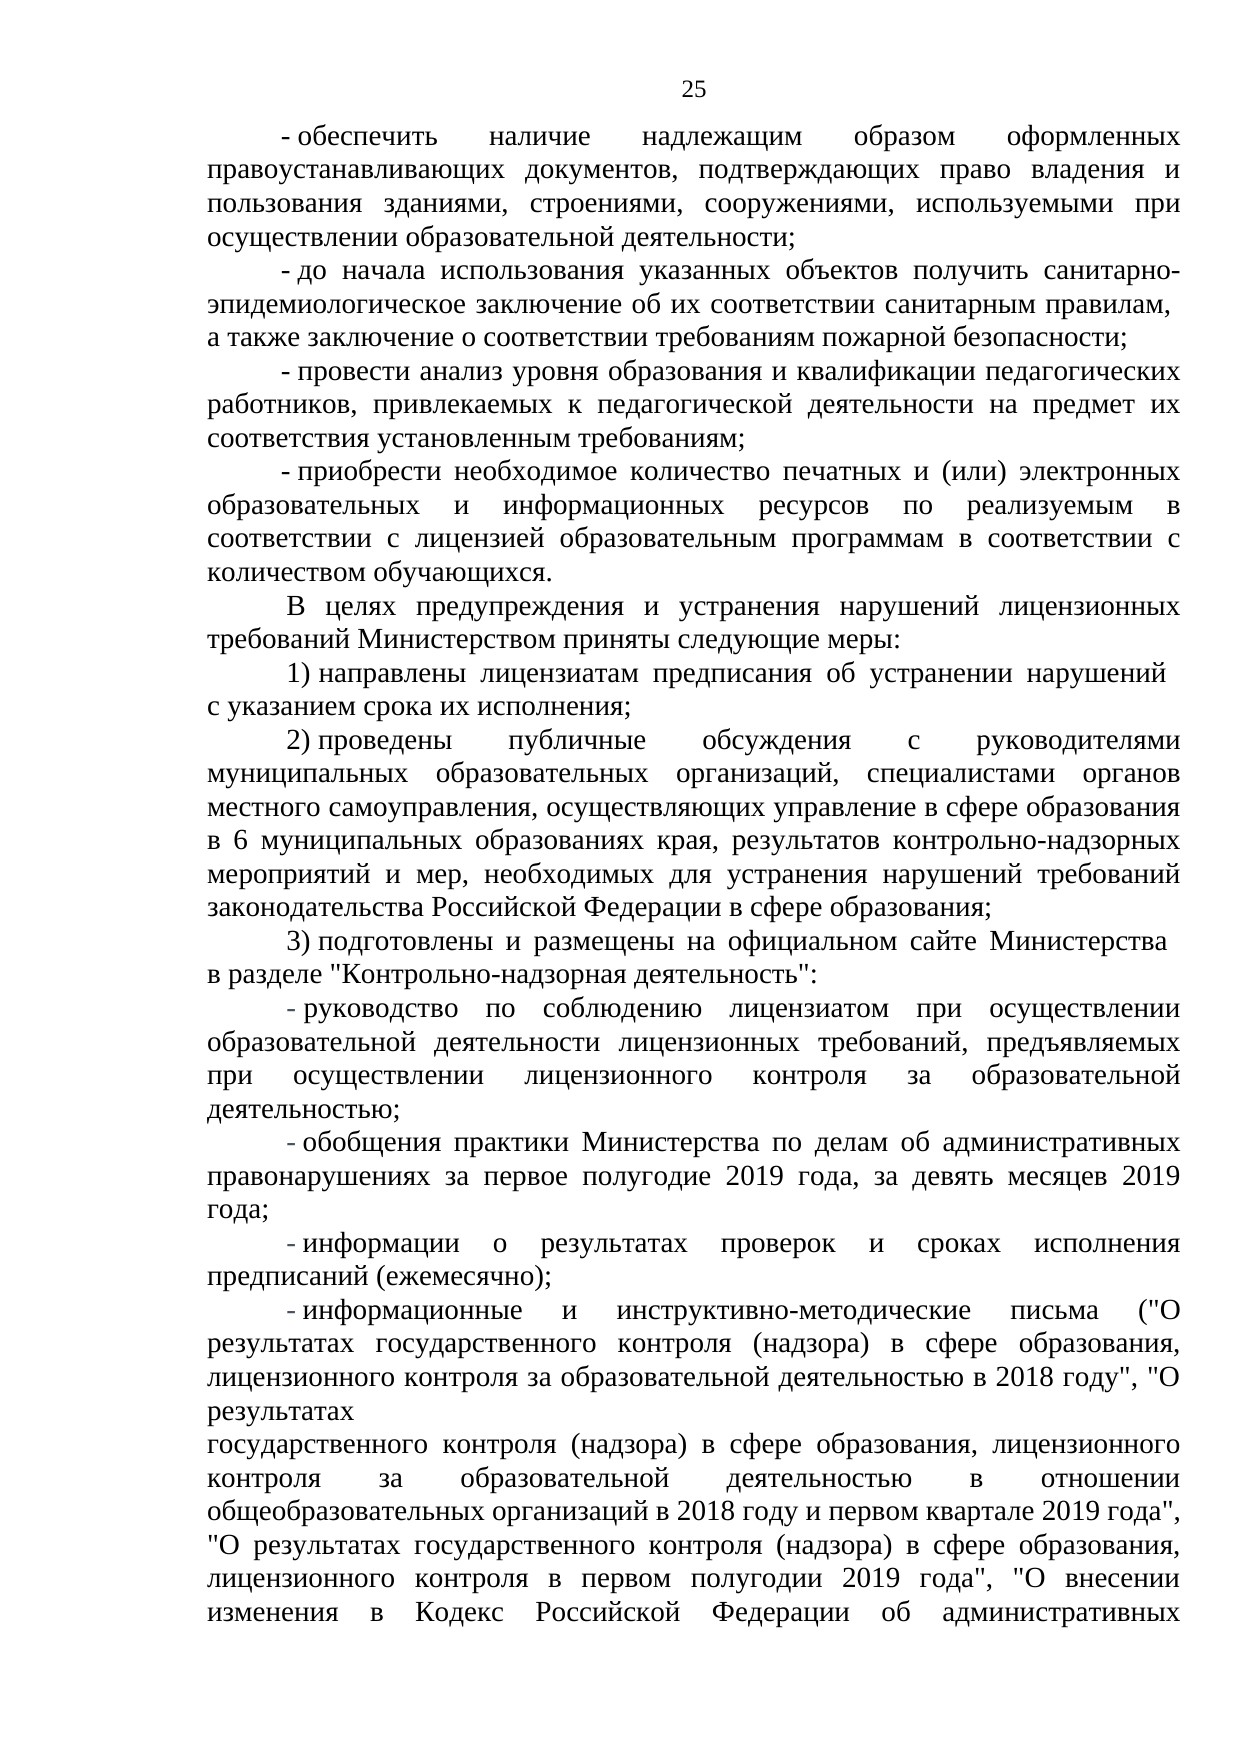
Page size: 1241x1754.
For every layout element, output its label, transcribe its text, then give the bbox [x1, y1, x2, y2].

list руководство по соблюдению лицензиатом при осуществлении образовательной деятельности лицензионных требований, предъявляемых при осуществлении лицензионного контроля за образовательной деятельностью; [207, 990, 1181, 1124]
text - обеспечить наличие надлежащим образом оформленных правоустанавливающих документов, подтверждающих право владения и пользования зданиями, строениями, сооружениями, используемыми при осуществлении образовательной деятельности; [207, 118, 1181, 252]
list направлены лицензиатам предписания об устранении нарушений с указанием срока их исполнения; [207, 655, 1181, 722]
text - до начала использования указанных объектов получить санитарно-эпидемиологическое заключение об их соответствии санитарным правилам, а также заключение о соответствии требованиям пожарной безопасности; [207, 252, 1181, 353]
text - провести анализ уровня образования и квалификации педагогических работников, привлекаемых к педагогической деятельности на предмет их соответствия установленным требованиям; [207, 353, 1181, 453]
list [207, 1292, 1181, 1627]
list проведены публичные обсуждения с руководителями муниципальных образовательных организаций, специалистами органов местного самоуправления, осуществляющих управление в сфере образования в 6 муниципальных образованиях края, результатов контрольно-надзорных мероприятий и мер, необходимых для устранения нарушений требований законодательства Российской Федерации в сфере образования; [207, 722, 1181, 923]
list подготовлены и размещены на официальном сайте Министерства в разделе "Контрольно-надзорная деятельность": [207, 923, 1181, 990]
text В целях предупреждения и устранения нарушений лицензионных требований Министерством приняты следующие меры: [207, 588, 1181, 655]
list информации о результатах проверок и сроках исполнения предписаний (ежемесячно); [207, 1225, 1181, 1292]
list обобщения практики Министерства по делам об административных правонарушениях за первое полугодие 2019 года, за девять месяцев 2019 года; [207, 1124, 1181, 1225]
text - приобрести необходимое количество печатных и (или) электронных образовательных и информационных ресурсов по реализуемым в соответствии с лицензией образовательным программам в соответствии с количеством обучающихся. [207, 453, 1181, 588]
